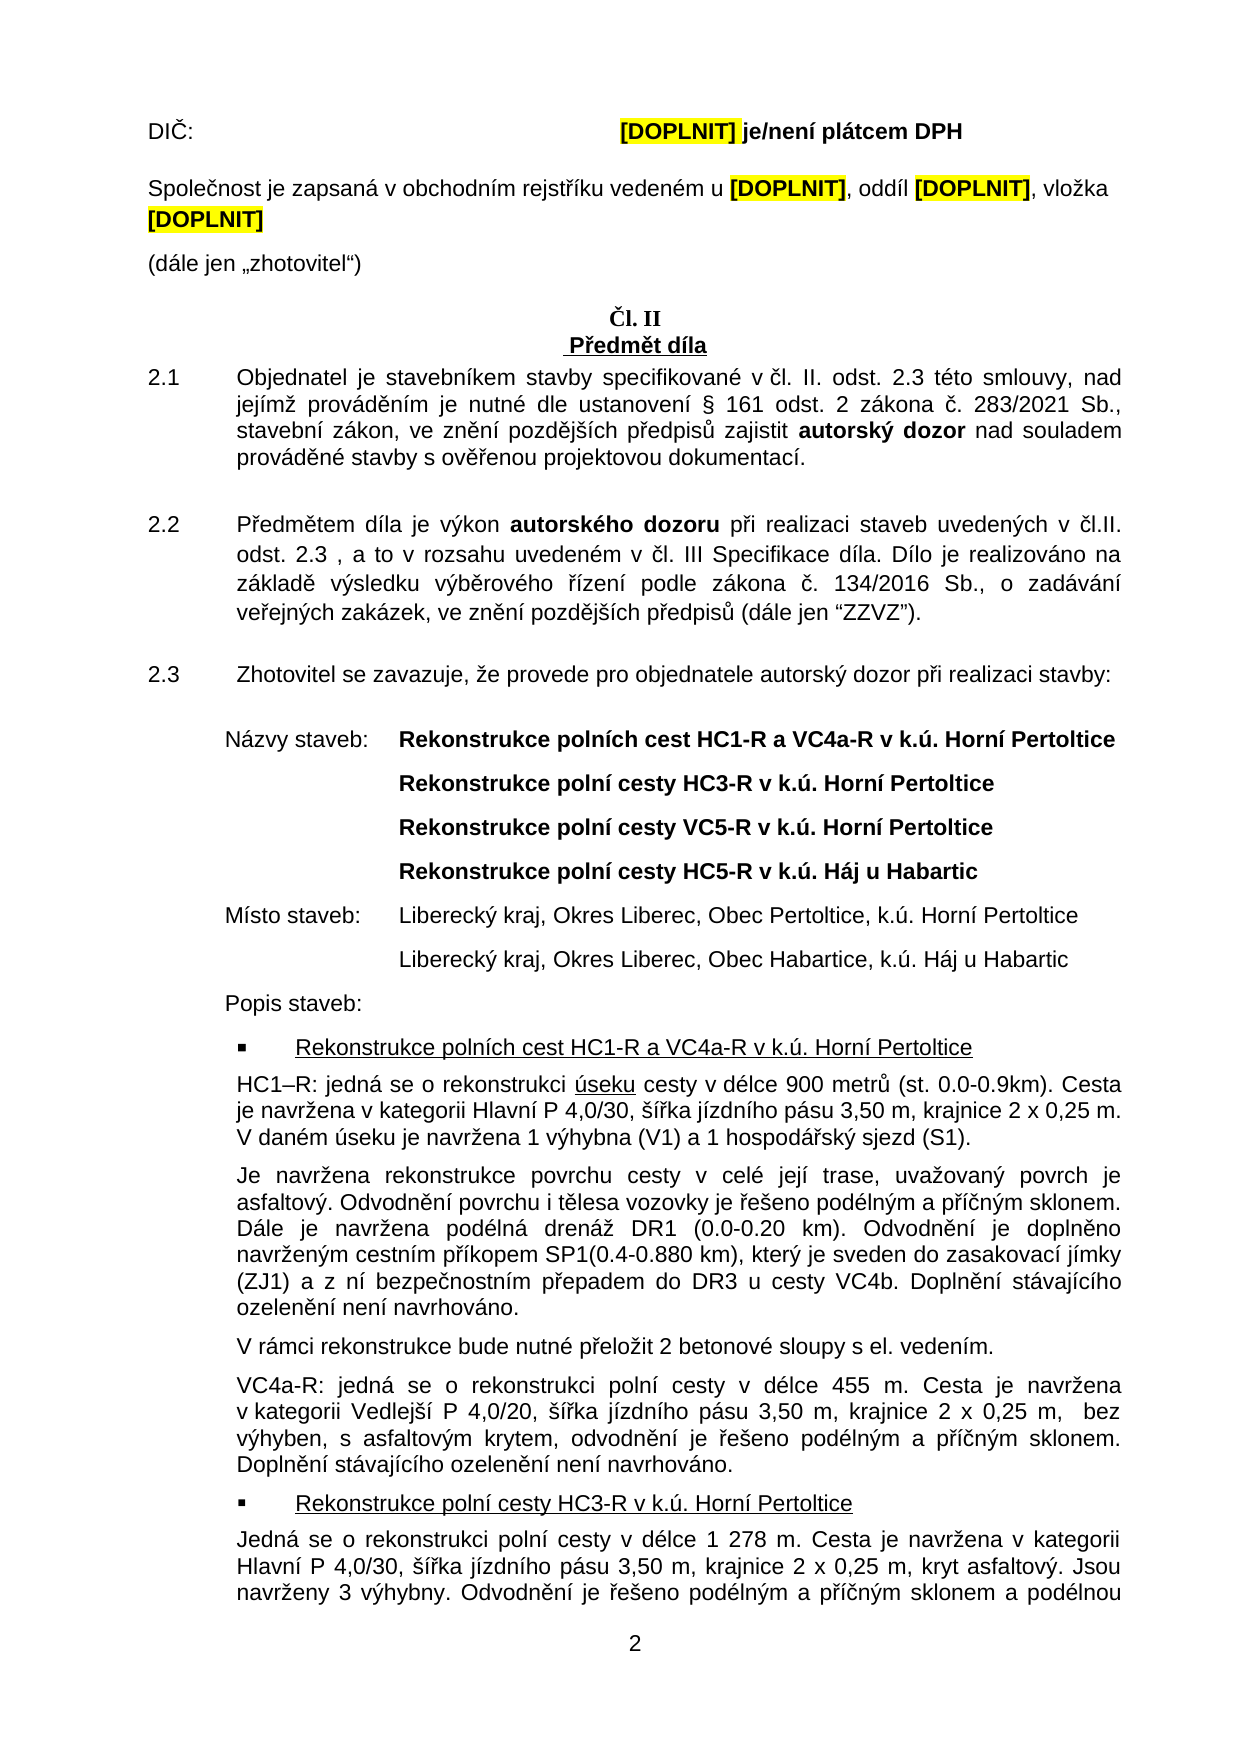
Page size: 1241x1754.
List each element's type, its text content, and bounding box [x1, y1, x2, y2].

text DIČ: [DOPLNIT] je/není plátcem DPH [742, 118, 1122, 144]
list Je navržena rekonstrukce povrchu cesty v celé její trase, uvažovaný povrch je asfaltový. Odvodnění povrchu i tělesa vozovky je řešeno podélným a příčným sklonem. Dále je navržena podélná drenáž DR1 (0.0-0.20 km). Odvodnění je doplněno navrženým cestním příkopem SP1(0.4-0.880 km), který je sveden do zasakovací jímky (ZJ1) a z ní bezpečnostním přepadem do DR3 u cesty VC4b. Doplnění stávajícího ozelenění není navrhováno. [236, 1162, 1122, 1321]
list Rekonstrukce polní cesty HC5-R v k.ú. Háj u Habartic [224, 858, 1122, 884]
list Rekonstrukce polní cesty VC5-R v k.ú. Horní Pertoltice [224, 814, 1122, 840]
text Společnost je zapsaná v obchodním rejstříku vedeném u [DOPLNIT], oddíl [DOPLNIT], vložka [DOPLNIT] [148, 175, 1152, 233]
text (dále jen „zhotovitel“) [110, 250, 1122, 277]
list Místo staveb: Liberecký kraj, Okres Liberec, Obec Pertoltice, k.ú. Horní Pertoltice [224, 902, 1122, 928]
list VC4a-R: jedná se o rekonstrukci polní cesty v délce 455 m. Cesta je navržena v kategorii Vedlejší P 4,0/20, šířka jízdního pásu 3,50 m, krajnice 2 x 0,25 m, bez výhyben, s asfaltovým krytem, odvodnění je řešeno podélným a příčným sklonem. Doplnění stávajícího ozelenění není navrhováno. [236, 1372, 1122, 1477]
list Zhotovitel se zavazuje, že provede pro objednatele autorský dozor při realizaci stavby: [148, 658, 1122, 687]
list Popis staveb: [224, 990, 1122, 1017]
list Rekonstrukce polní cesty HC3-R v k.ú. Horní Pertoltice [236, 1490, 1122, 1516]
list Liberecký kraj, Okres Liberec, Obec Habartice, k.ú. Háj u Habartic [224, 946, 1122, 973]
list Rekonstrukce polní cesty HC3-R v k.ú. Horní Pertoltice [224, 770, 1122, 796]
list Rekonstrukce polních cest HC1-R a VC4a-R v k.ú. Horní Pertoltice [236, 1034, 1122, 1061]
text Předmět díla [148, 332, 1122, 358]
list Předmětem díla je výkon autorského dozoru při realizaci staveb uvedených v čl.II. odst. 2.3 , a to v rozsahu uvedeném v čl. III Specifikace díla. Dílo je realizováno na základě výsledku výběrového řízení podle zákona č. 134/2016 Sb., o zadávání veřejných zakázek, ve znění pozdějších předpisů (dále jen “ZZVZ”). [148, 509, 1122, 625]
list Názvy staveb: Rekonstrukce polních cest HC1-R a VC4a-R v k.ú. Horní Pertoltice [224, 726, 1122, 752]
text DIČ: [DOPLNIT] je/není plátcem DPH [148, 118, 620, 144]
text Čl. II [148, 305, 1122, 332]
list HC1–R: jedná se o rekonstrukci úseku cesty v délce 900 metrů (st. 0.0-0.9km). Cesta je navržena v kategorii Hlavní P 4,0/30, šířka jízdního pásu 3,50 m, krajnice 2 x 0,25 m. V daném úseku je navržena 1 výhybna (V1) a 1 hospodářský sjezd (S1). [236, 1071, 1122, 1150]
list V rámci rekonstrukce bude nutné přeložit 2 betonové sloupy s el. vedením. [236, 1333, 1122, 1359]
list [236, 1526, 1122, 1605]
list Objednatel je stavebníkem stavby specifikované v čl. II. odst. 2.3 této smlouvy, nad jejímž prováděním je nutné dle ustanovení § 161 odst. 2 zákona č. 283/2021 Sb., stavební zákon, ve znění pozdějších předpisů zajistit autorský dozor nad souladem prováděné stavby s ověřenou projektovou dokumentací. [148, 364, 1122, 470]
